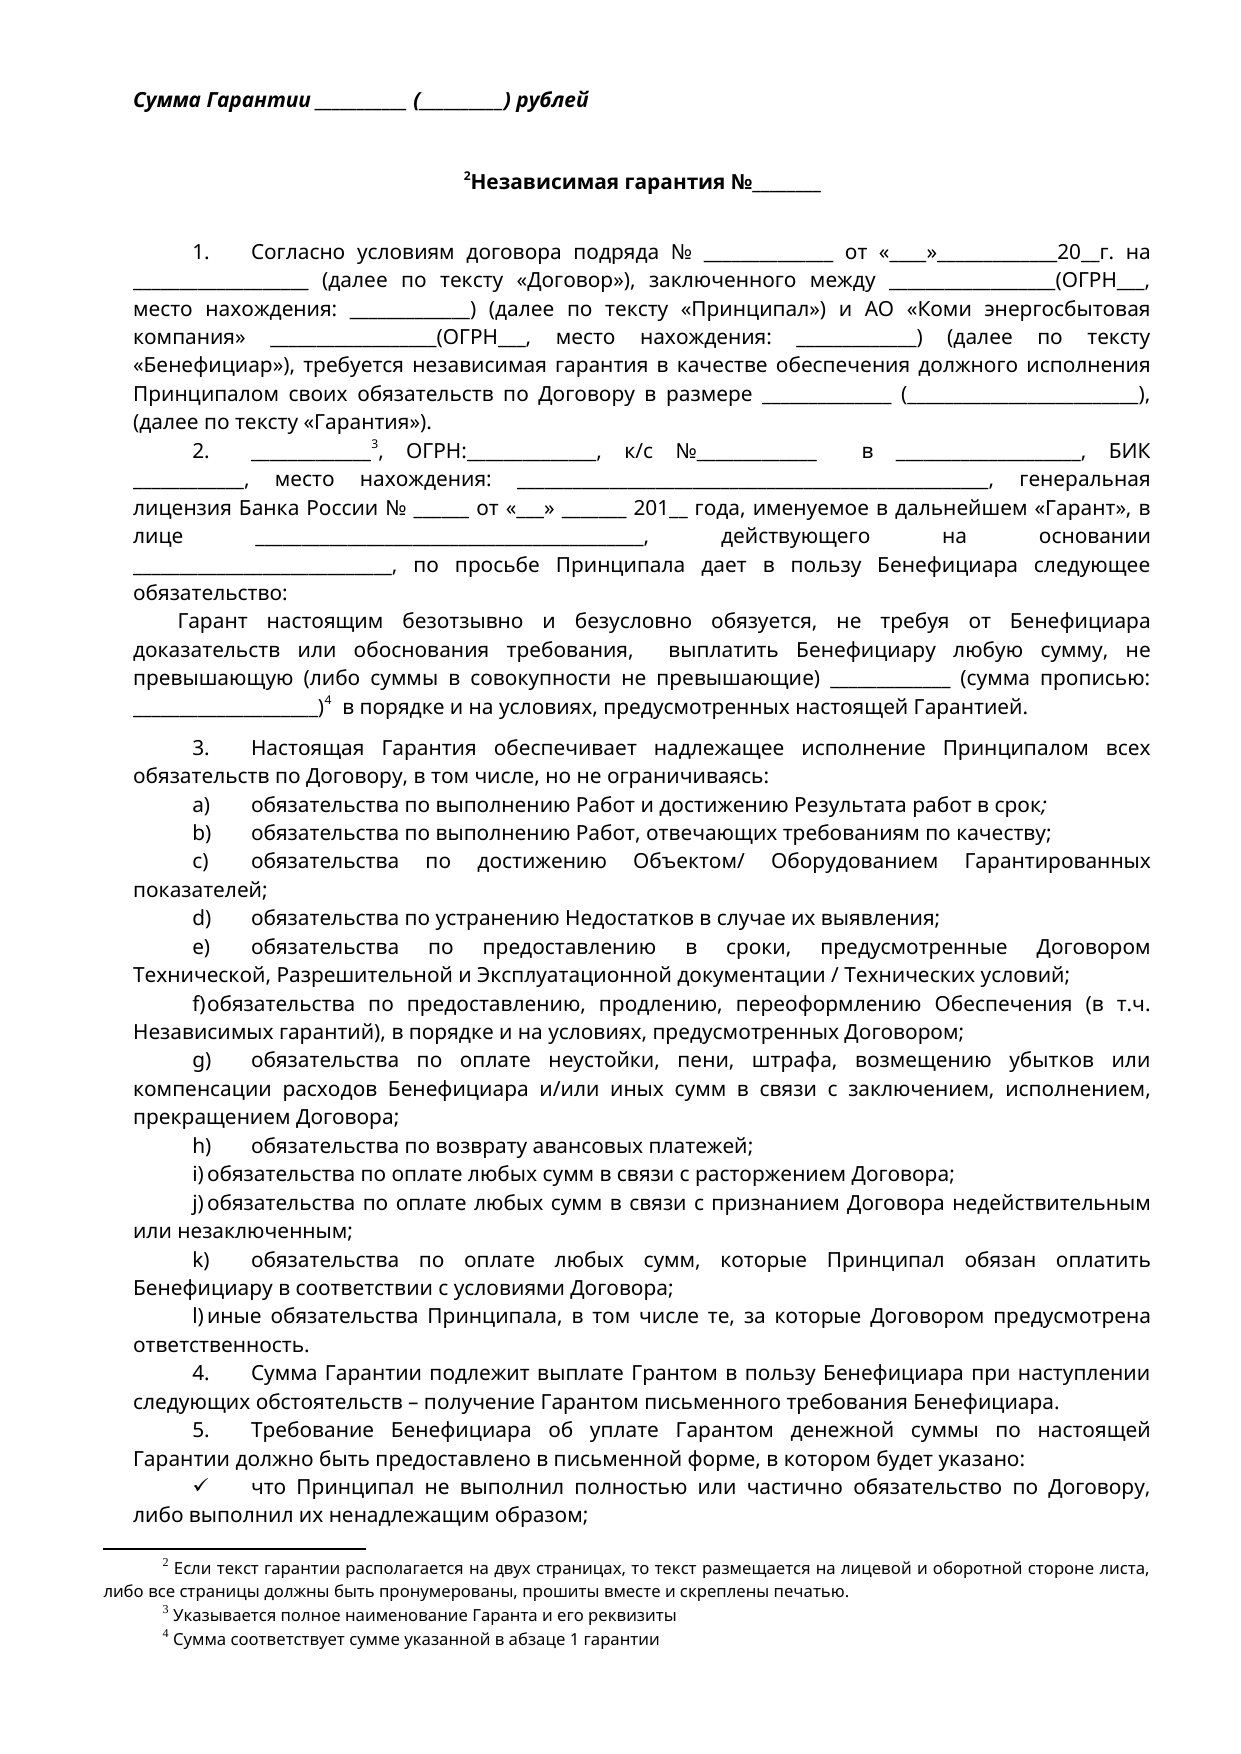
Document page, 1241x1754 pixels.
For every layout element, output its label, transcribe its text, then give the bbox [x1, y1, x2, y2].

list обязательства по предоставлению, продлению, переоформлению Обеспечения (в т.ч. Независимых гарантий), в порядке и на условиях, предусмотренных Договором; [133, 989, 1152, 1046]
list обязательства по достижению Объектом/ Оборудованием Гарантированных показателей; [133, 847, 1152, 903]
list Сумма Гарантии подлежит выплате Грантом в пользу Бенефициара при наступлении следующих обстоятельств – получение Гарантом письменного требования Бенефициара. [133, 1358, 1152, 1415]
list обязательства по оплате неустойки, пени, штрафа, возмещению убытков или компенсации расходов Бенефициара и/или иных сумм в связи с заключением, исполнением, прекращением Договора; [133, 1046, 1152, 1131]
list обязательства по предоставлению в сроки, предусмотренные Договором Технической, Разрешительной и Эксплуатационной документации / Технических условий; [133, 932, 1152, 989]
list обязательства по оплате любых сумм в связи с признанием Договора недействительным или незаключенным; [133, 1188, 1152, 1245]
list обязательства по выполнению Работ и достижению Результата работ в срок; [133, 790, 1152, 818]
list _____________, ОГРН:______________, к/с №_____________ в ____________________, БИК ____________, место нахождения: ___________________________________________________, генеральная лицензия Банка России № ______ от «___» _______ 201__ года, именуемое в дальнейшем «Гарант», в лице __________________________________________, действующего на основании ____________________________, по просьбе Принципала дает в пользу Бенефициара следующее обязательство: [133, 436, 1152, 607]
list обязательства по оплате любых сумм, которые Принципал обязан оплатить Бенефициару в соответствии с условиями Договора; [133, 1245, 1152, 1302]
list Требование Бенефициара об уплате Гарантом денежной суммы по настоящей Гарантии должно быть предоставлено в письменной форме, в котором будет указано: [133, 1415, 1152, 1472]
list иные обязательства Принципала, в том числе те, за которые Договором предусмотрена ответственность. [133, 1302, 1152, 1358]
list обязательства по выполнению Работ, отвечающих требованиям по качеству; [133, 818, 1152, 847]
text Гарант настоящим безотзывно и безусловно обязуется, не требуя от Бенефициара доказательств или обоснования требования, выплатить Бенефициару любую сумму, не превышающую (либо суммы в совокупности не превышающие) _____________ (сумма прописью: ____________________) в порядке и на условиях, предусмотренных настоящей Гарантией. [133, 607, 1152, 720]
list Настоящая Гарантия обеспечивает надлежащее исполнение Принципалом всех обязательств по Договору, в том числе, но не ограничиваясь: [133, 733, 1152, 790]
list обязательства по оплате любых сумм в связи с расторжением Договора; [133, 1159, 1152, 1188]
list обязательства по устранению Недостатков в случае их выявления; [133, 903, 1152, 932]
text Сумма Гарантии ___________ (__________) рублей [133, 86, 1152, 114]
text Независимая гарантия №________ [133, 167, 1152, 196]
list Согласно условиям договора подряда № ______________ от «____»_____________20__г. на ___________________ (далее по тексту «Договор»), заключенного между __________________(ОГРН___, место нахождения: _____________) (далее по тексту «Принципал») и АО «Коми энергосбытовая компания» __________________(ОГРН___, место нахождения: _____________) (далее по тексту «Бенефициар»), требуется независимая гарантия в качестве обеспечения должного исполнения Принципалом своих обязательств по Договору в размере ______________ (_________________________), (далее по тексту «Гарантия»). [133, 237, 1152, 436]
list обязательства по возврату авансовых платежей; [133, 1131, 1152, 1159]
list что Принципал не выполнил полностью или частично обязательство по Договору, либо выполнил их ненадлежащим образом; [133, 1472, 1152, 1529]
